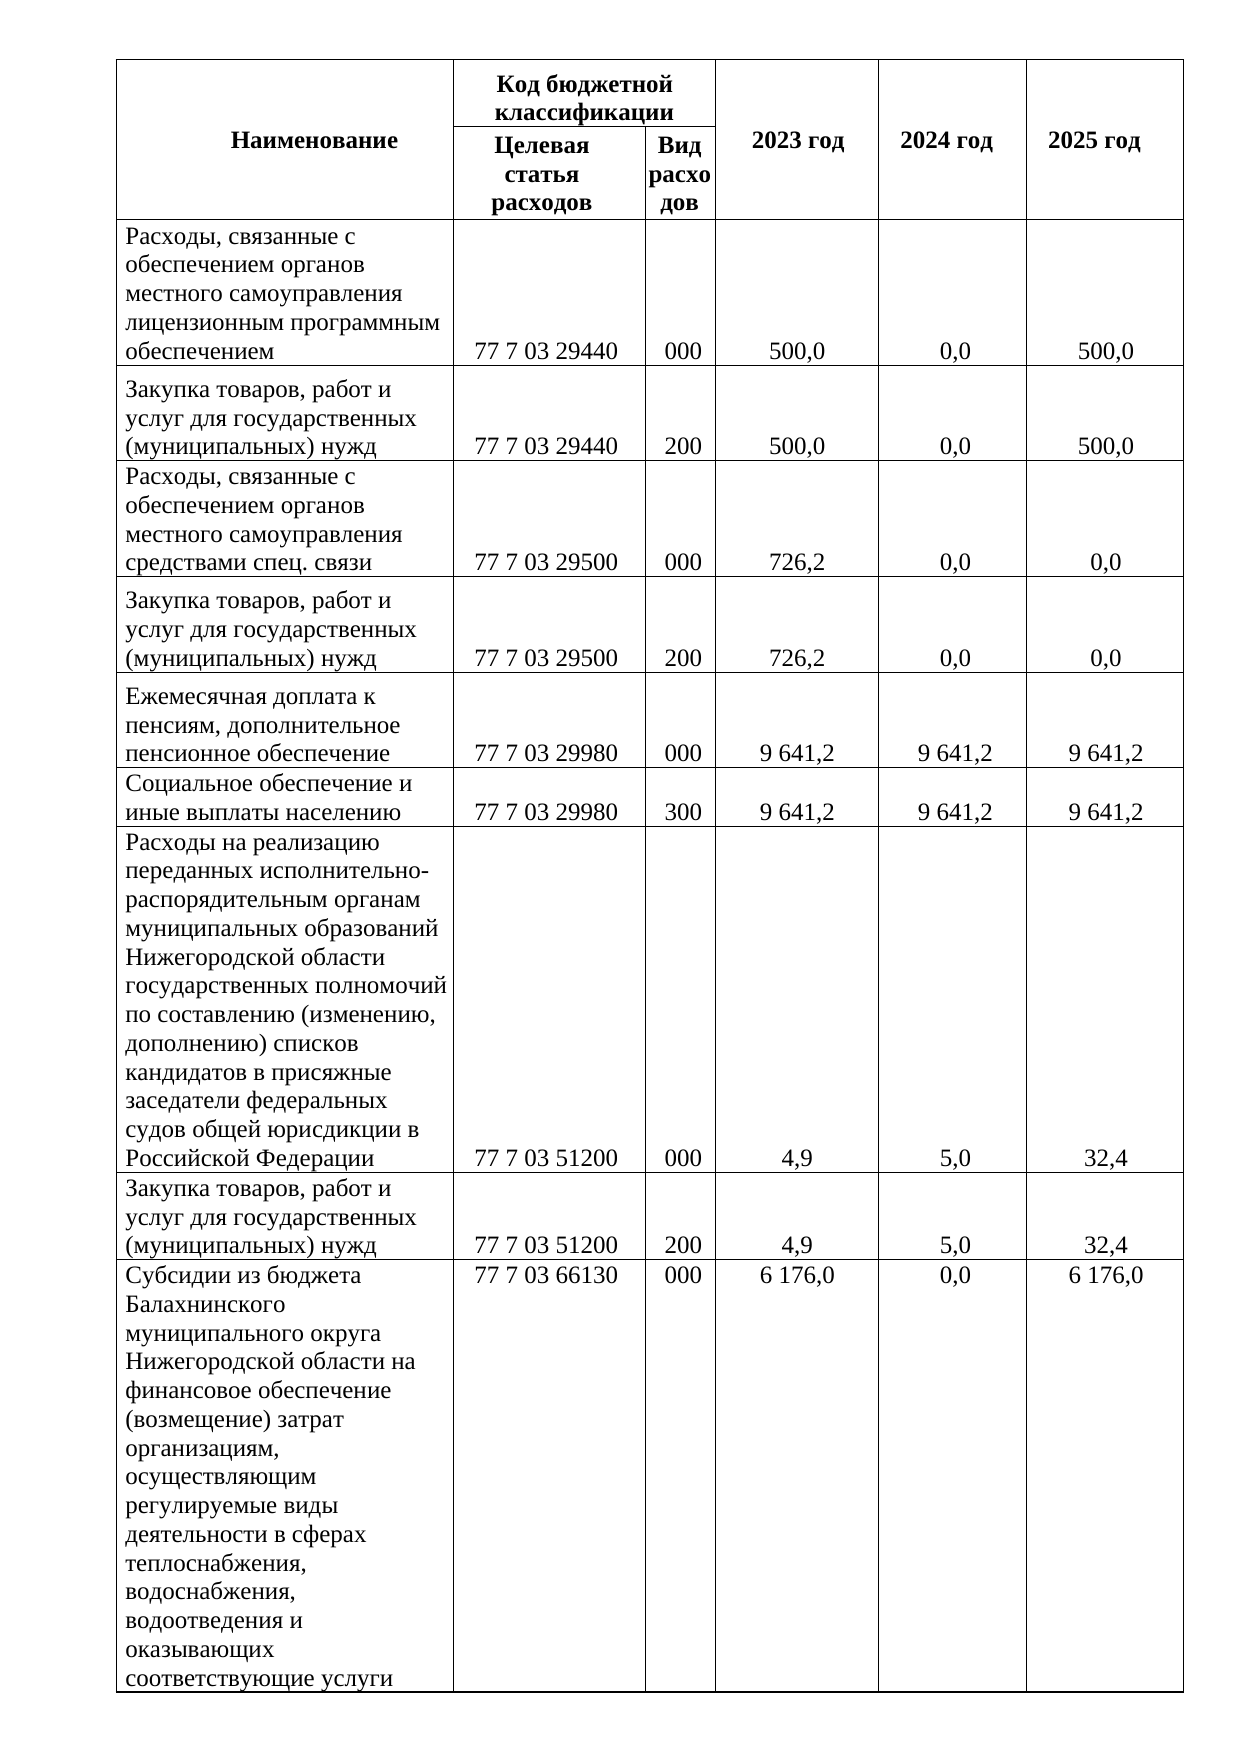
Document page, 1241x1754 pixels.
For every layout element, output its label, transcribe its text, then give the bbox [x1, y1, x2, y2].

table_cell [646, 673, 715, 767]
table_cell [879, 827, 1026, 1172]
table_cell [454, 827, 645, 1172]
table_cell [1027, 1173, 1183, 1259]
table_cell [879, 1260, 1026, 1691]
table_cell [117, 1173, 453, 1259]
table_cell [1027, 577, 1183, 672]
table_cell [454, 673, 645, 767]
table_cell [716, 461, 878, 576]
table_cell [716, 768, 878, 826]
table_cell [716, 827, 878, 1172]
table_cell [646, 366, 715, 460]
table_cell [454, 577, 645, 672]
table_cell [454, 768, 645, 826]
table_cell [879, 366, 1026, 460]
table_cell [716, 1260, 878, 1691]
table_header 2025 год [1027, 60, 1183, 219]
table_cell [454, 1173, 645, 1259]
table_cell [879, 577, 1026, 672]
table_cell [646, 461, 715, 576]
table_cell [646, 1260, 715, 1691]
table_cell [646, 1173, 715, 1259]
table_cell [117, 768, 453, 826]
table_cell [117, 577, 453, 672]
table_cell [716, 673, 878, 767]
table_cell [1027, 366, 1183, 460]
table_header Наименование [117, 60, 453, 219]
table_header 2023 год [716, 60, 878, 219]
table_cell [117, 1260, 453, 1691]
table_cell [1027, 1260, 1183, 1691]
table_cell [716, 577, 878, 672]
table_cell Целевая статья расходов [454, 127, 645, 219]
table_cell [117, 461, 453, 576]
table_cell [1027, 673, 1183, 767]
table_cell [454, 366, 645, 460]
table_header Код бюджетной классификации [454, 60, 715, 126]
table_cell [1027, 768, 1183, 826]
table_header 2024 год [879, 60, 1026, 219]
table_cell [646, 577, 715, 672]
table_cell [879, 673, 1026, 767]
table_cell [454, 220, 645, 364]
table_cell Вид расходов [646, 127, 715, 219]
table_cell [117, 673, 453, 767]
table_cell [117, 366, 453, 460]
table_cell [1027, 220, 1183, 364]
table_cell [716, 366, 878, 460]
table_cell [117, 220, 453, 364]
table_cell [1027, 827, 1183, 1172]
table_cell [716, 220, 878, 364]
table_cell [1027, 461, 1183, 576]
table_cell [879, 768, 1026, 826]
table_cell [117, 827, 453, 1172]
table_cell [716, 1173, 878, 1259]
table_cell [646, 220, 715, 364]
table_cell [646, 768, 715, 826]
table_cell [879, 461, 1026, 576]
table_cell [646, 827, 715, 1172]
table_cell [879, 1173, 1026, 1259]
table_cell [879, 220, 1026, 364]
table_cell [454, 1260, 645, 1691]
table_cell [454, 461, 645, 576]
